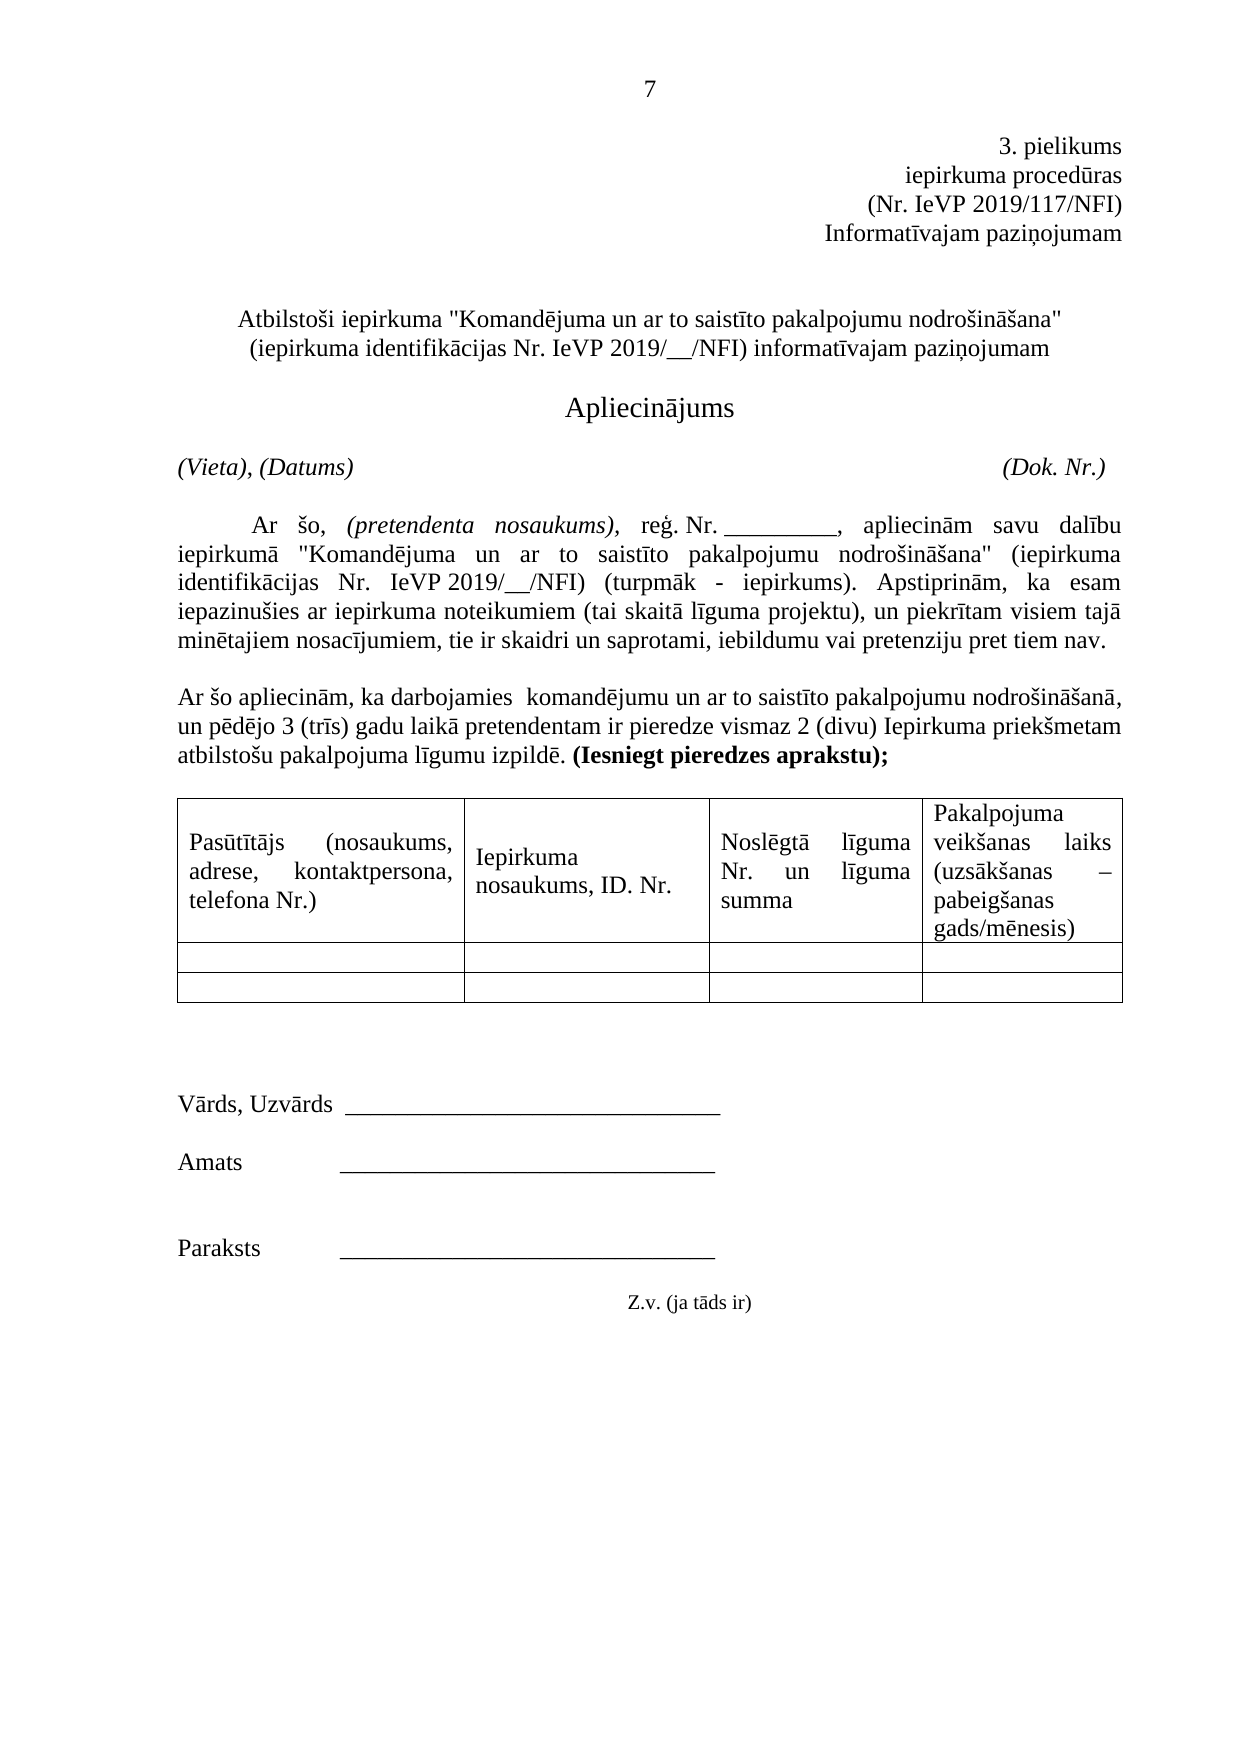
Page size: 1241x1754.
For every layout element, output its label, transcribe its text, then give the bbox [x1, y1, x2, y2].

table_header Noslēgtā līguma Nr. un līguma summa [710, 799, 922, 942]
table_header Iepirkuma nosaukums, ID. Nr. [465, 799, 709, 942]
text Atbilstoši iepirkuma "Komandējuma un ar to saistīto pakalpojumu nodrošināšana" [177, 304, 1122, 333]
text Apliecinājums [177, 390, 1122, 424]
text (Vieta), (Datums) (Dok. Nr.) [177, 452, 1122, 481]
table_cell [465, 943, 709, 972]
text iepirkuma procedūras [177, 160, 1122, 189]
table_cell [178, 943, 464, 972]
table_header Pakalpojuma veikšanas laiks (uzsākšanas – pabeigšanas gads/mēnesis) [923, 799, 1122, 942]
text Paraksts ______________________________ [177, 1233, 1122, 1262]
table_cell [710, 943, 922, 972]
text Informatīvajam paziņojumam [177, 218, 1122, 246]
text Amats ______________________________ [177, 1147, 1122, 1175]
text Vārds, Uzvārds ______________________________ [177, 1089, 1122, 1118]
text Ar šo apliecinām, ka darbojamies komandējumu un ar to saistīto pakalpojumu nodrošināšanā, un pēdējo 3 (trīs) gadu laikā pretendentam ir pieredze vismaz 2 (divu) Iepirkuma priekšmetam atbilstošu pakalpojuma līgumu izpildē. (Iesniegt pieredzes aprakstu); [177, 682, 1122, 769]
table_cell [710, 973, 922, 1002]
text (Nr. IeVP 2019/117/NFI) [177, 189, 1122, 218]
text (iepirkuma identifikācijas Nr. IeVP 2019/__/NFI) informatīvajam paziņojumam [177, 333, 1122, 361]
table_cell [465, 973, 709, 1002]
text Z.v. (ja tāds ir) [177, 1290, 1122, 1314]
text 3. pielikums [177, 131, 1122, 160]
table_cell [923, 943, 1122, 972]
table_cell [923, 973, 1122, 1002]
table_cell [178, 973, 464, 1002]
text Ar šo, (pretendenta nosaukums), reģ. Nr. _________, apliecinām savu dalību iepirkumā "Komandējuma un ar to saistīto pakalpojumu nodrošināšana" (iepirkuma identifikācijas Nr. IeVP 2019/__/NFI) (turpmāk - iepirkums). Apstiprinām, ka esam iepazinušies ar iepirkuma noteikumiem (tai skaitā līguma projektu), un piekrītam visiem tajā minētajiem nosacījumiem, tie ir skaidri un saprotami, iebildumu vai pretenziju pret tiem nav. [177, 510, 1122, 654]
table_header Pasūtītājs (nosaukums, adrese, kontaktpersona, telefona Nr.) [178, 799, 464, 942]
